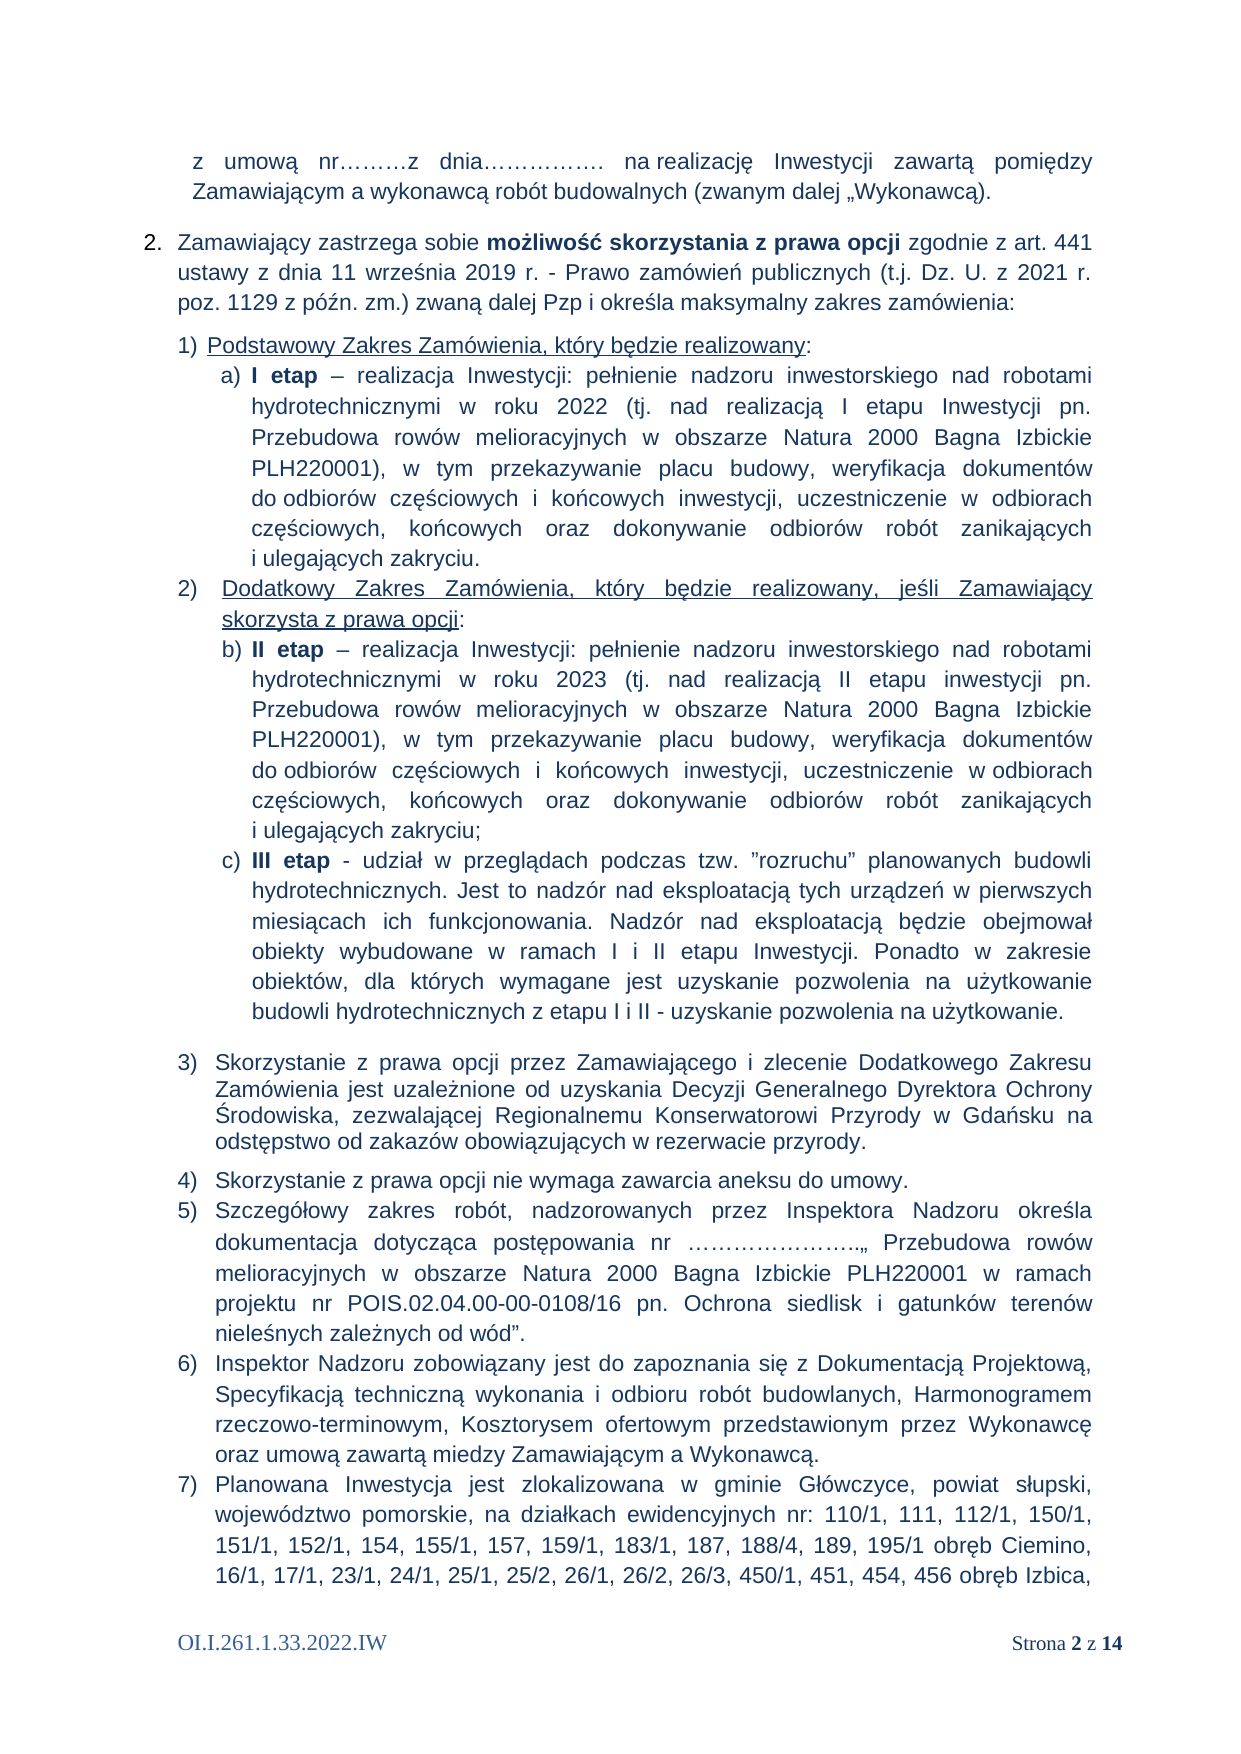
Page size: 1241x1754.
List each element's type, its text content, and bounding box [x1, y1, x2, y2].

list Podstawowy Zakres Zamówienia, który będzie realizowany: [177, 332, 1093, 358]
list Inspektor Nadzoru zobowiązany jest do zapoznania się z Dokumentacją Projektową, Specyfikacją techniczną wykonania i odbioru robót budowlanych, Harmonogramem rzeczowo-terminowym, Kosztorysem ofertowym przedstawionym przez Wykonawcę oraz umową zawartą miedzy Zamawiającym a Wykonawcą. [177, 1350, 1093, 1467]
list III etap - udział w przeglądach podczas tzw. ”rozruchu” planowanych budowli hydrotechnicznych. Jest to nadzór nad eksploatacją tych urządzeń w pierwszych miesiącach ich funkcjonowania. Nadzór nad eksploatacją będzie obejmował obiekty wybudowane w ramach I i II etapu Inwestycji. Ponadto w zakresie obiektów, dla których wymagane jest uzyskanie pozwolenia na użytkowanie budowli hydrotechnicznych z etapu I i II - uzyskanie pozwolenia na użytkowanie. [222, 847, 1093, 1024]
list I etap – realizacja Inwestycji: pełnienie nadzoru inwestorskiego nad robotami hydrotechnicznymi w roku 2022 (tj. nad realizacją I etapu Inwestycji pn. Przebudowa rowów melioracyjnych w obszarze Natura 2000 Bagna Izbickie PLH220001), w tym przekazywanie placu budowy, weryfikacja dokumentów do odbiorów częściowych i końcowych inwestycji, uczestniczenie w odbiorach częściowych, końcowych oraz dokonywanie odbiorów robót zanikających i ulegających zakryciu. [220, 362, 1093, 571]
list Skorzystanie z prawa opcji nie wymaga zawarcia aneksu do umowy. [177, 1167, 1093, 1193]
list II etap – realizacja Inwestycji: pełnienie nadzoru inwestorskiego nad robotami hydrotechnicznymi w roku 2023 (tj. nad realizacją II etapu inwestycji pn. Przebudowa rowów melioracyjnych w obszarze Natura 2000 Bagna Izbickie PLH220001), w tym przekazywanie placu budowy, weryfikacja dokumentów do odbiorów częściowych i końcowych inwestycji, uczestniczenie w odbiorach częściowych, końcowych oraz dokonywanie odbiorów robót zanikających i ulegających zakryciu; [222, 636, 1093, 843]
list Skorzystanie z prawa opcji przez Zamawiającego i zlecenie Dodatkowego Zakresu Zamówienia jest uzależnione od uzyskania Decyzji Generalnego Dyrektora Ochrony Środowiska, zezwalającej Regionalnemu Konserwatorowi Przyrody w Gdańsku na odstępstwo od zakazów obowiązujących w rezerwacie przyrody. [177, 1049, 1093, 1155]
list Zamawiający zastrzega sobie możliwość skorzystania z prawa opcji zgodnie z art. 441 ustawy z dnia 11 września 2019 r. - Prawo zamówień publicznych (t.j. Dz. U. z 2021 r. poz. 1129 z późn. zm.) zwaną dalej Pzp i określa maksymalny zakres zamówienia: [162, 229, 1093, 316]
list Szczegółowy zakres robót, nadzorowanych przez Inspektora Nadzoru określa dokumentacja dotycząca postępowania nr …………………..„ Przebudowa rowów melioracyjnych w obszarze Natura 2000 Bagna Izbickie PLH220001 w ramach projektu nr POIS.02.04.00-00-0108/16 pn. Ochrona siedlisk i gatunków terenów nieleśnych zależnych od wód”. [177, 1197, 1093, 1347]
list Dodatkowy Zakres Zamówienia, który będzie realizowany, jeśli Zamawiający skorzysta z prawa opcji: [177, 575, 1093, 632]
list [177, 1471, 1093, 1588]
